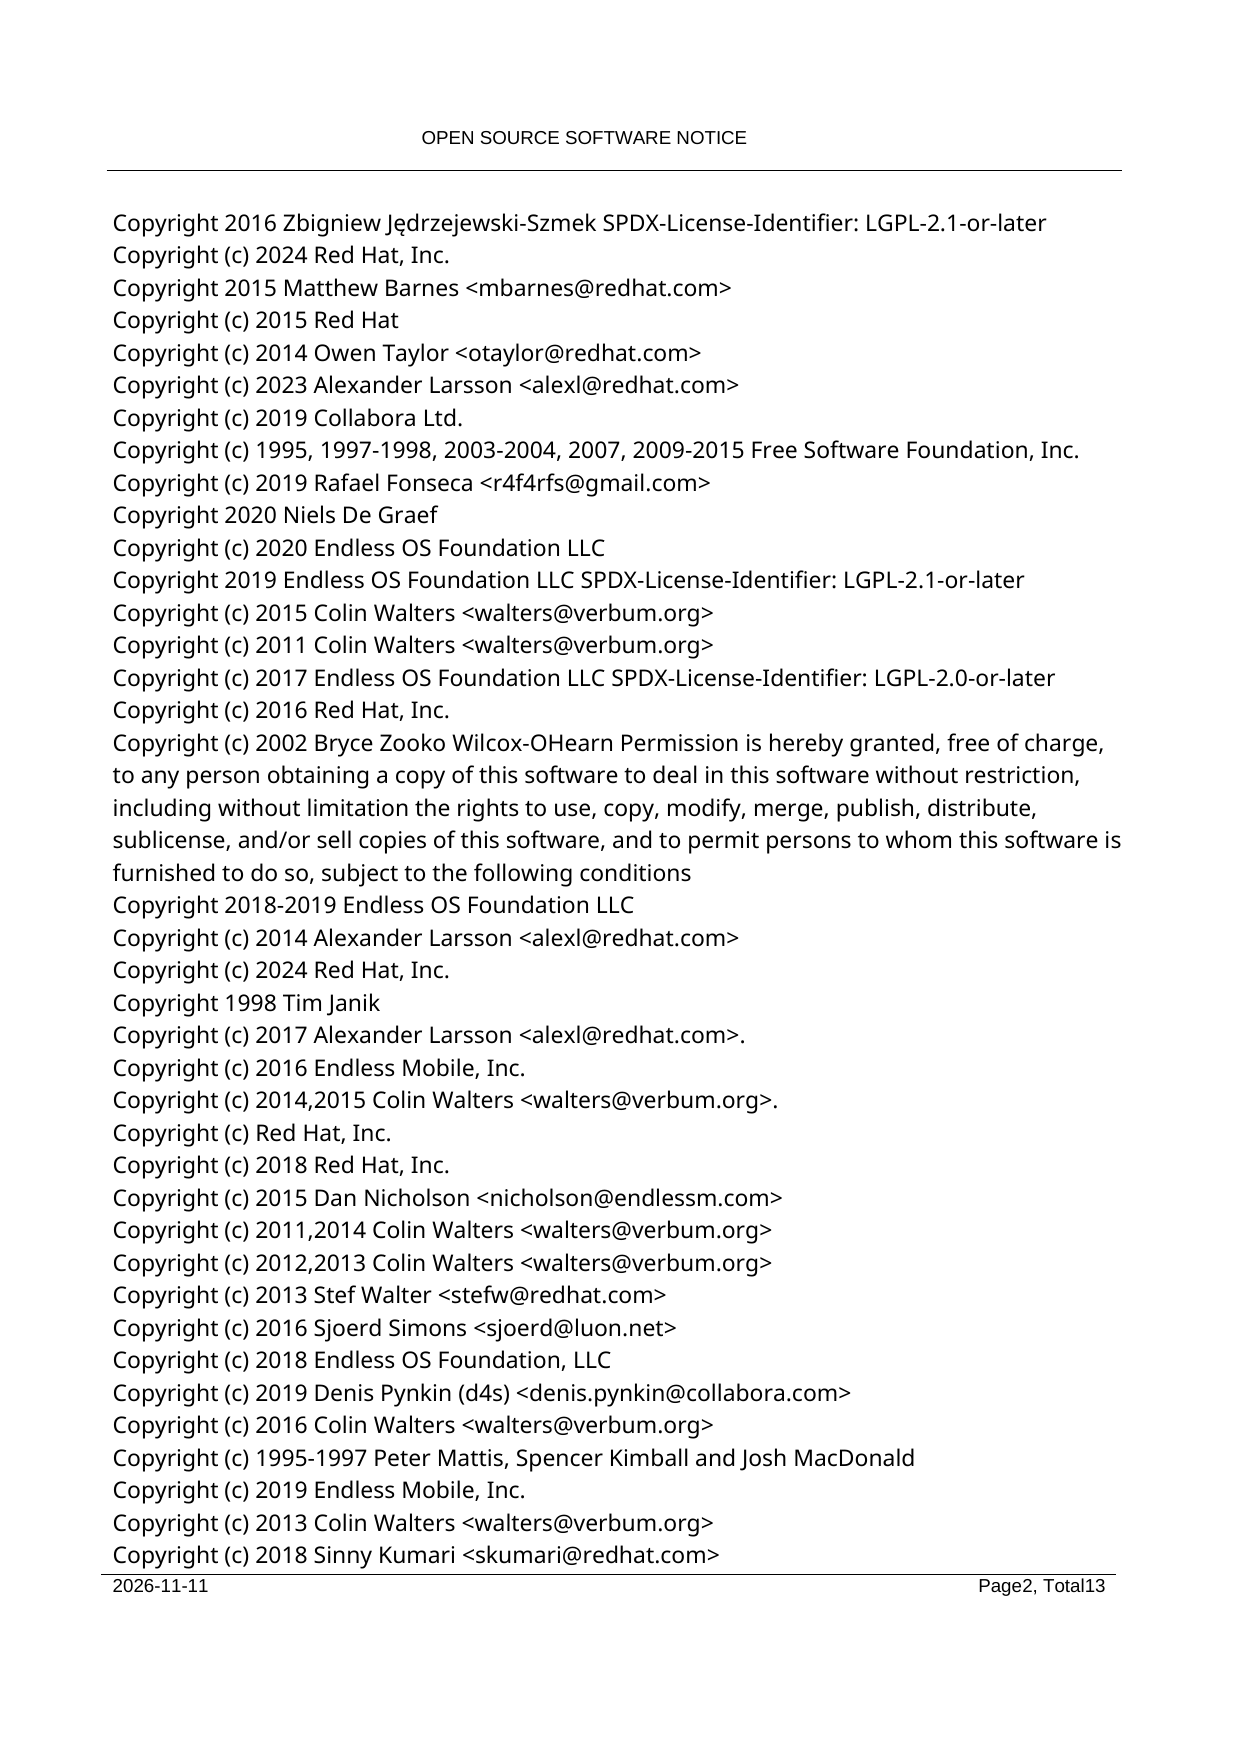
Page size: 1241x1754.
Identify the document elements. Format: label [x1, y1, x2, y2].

text [112, 206, 1128, 1571]
